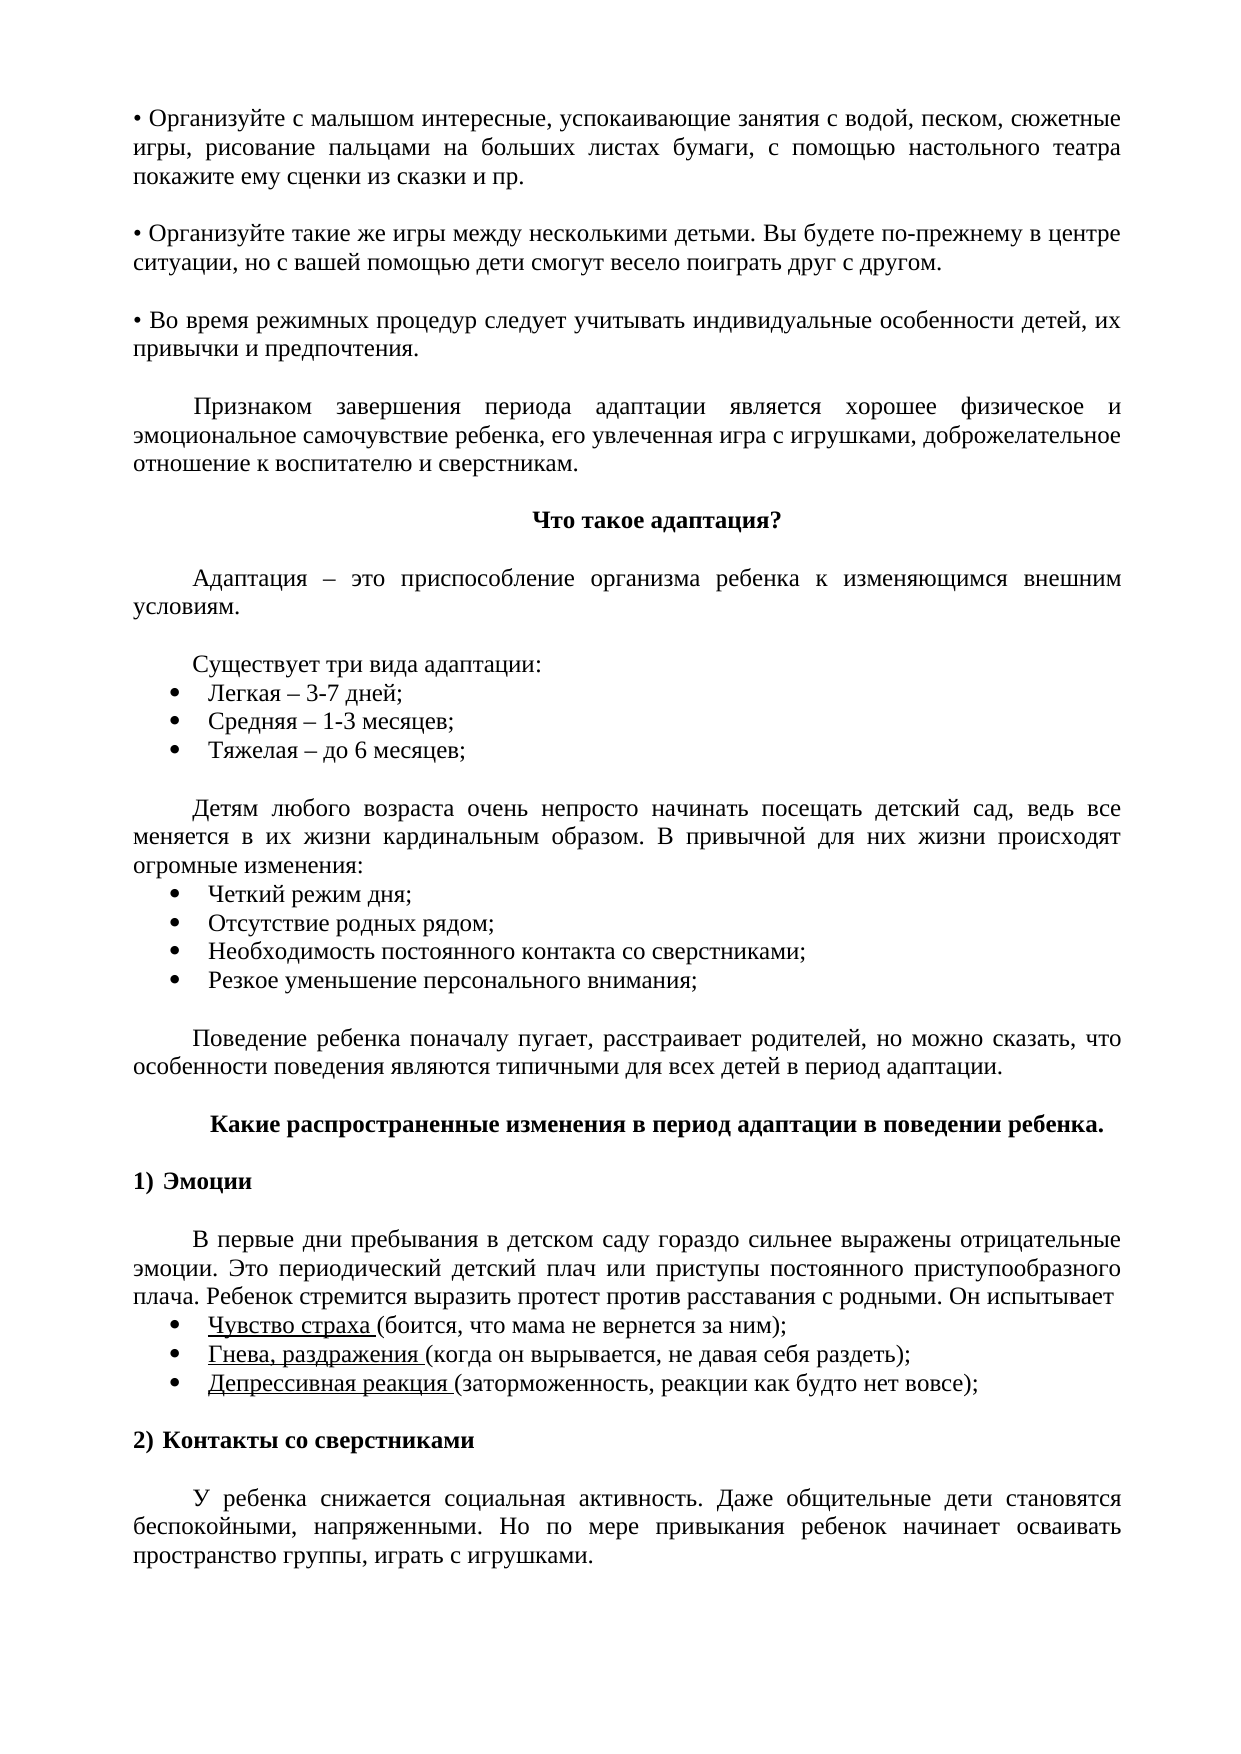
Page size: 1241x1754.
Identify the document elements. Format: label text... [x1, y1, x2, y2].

list Эмоции [133, 1166, 1122, 1195]
text • Организуйте такие же игры между несколькими детьми. Вы будете по-прежнему в центре ситуации, но с вашей помощью дети смогут весело поиграть друг с другом. [133, 218, 1122, 276]
list Четкий режим дня; [170, 879, 1122, 908]
text В первые дни пребывания в детском саду гораздо сильнее выражены отрицательные эмоции. Это периодический детский плач или приступы постоянного приступообразного плача. Ребенок стремится выразить протест против расставания с родными. Он испытывает [133, 1224, 1122, 1310]
list Отсутствие родных рядом; [170, 908, 1122, 936]
list Легкая – 3-7 дней; [170, 678, 1122, 706]
text Поведение ребенка поначалу пугает, расстраивает родителей, но можно сказать, что особенности поведения являются типичными для всех детей в период адаптации. [133, 1023, 1122, 1080]
list Гнева, раздражения (когда он вырывается, не давая себя раздеть); [170, 1339, 1122, 1368]
text Признаком завершения периода адаптации является хорошее физическое и эмоциональное самочувствие ребенка, его увлеченная игра с игрушками, доброжелательное отношение к воспитателю и сверстникам. [133, 391, 1122, 477]
list Средняя – 1-3 месяцев; [170, 706, 1122, 735]
text • Во время режимных процедур следует учитывать индивидуальные особенности детей, их привычки и предпочтения. [133, 305, 1122, 362]
text Какие распространенные изменения в период адаптации в поведении ребенка. [133, 1109, 1122, 1138]
text Что такое адаптация? [133, 505, 1122, 534]
text Адаптация – это приспособление организма ребенка к изменяющимся внешним условиям. [133, 563, 1122, 620]
text • Организуйте с малышом интересные, успокаивающие занятия с водой, песком, сюжетные игры, рисование пальцами на больших листах бумаги, с помощью настольного театра покажите ему сценки из сказки и пр. [133, 103, 1122, 190]
list Тяжелая – до 6 месяцев; [170, 735, 1122, 764]
text У ребенка снижается социальная активность. Даже общительные дети становятся беспокойными, напряженными. Но по мере привыкания ребенок начинает осваивать пространство группы, играть с игрушками. [133, 1483, 1122, 1569]
text Существует три вида адаптации: [133, 649, 1122, 678]
list Резкое уменьшение персонального внимания; [170, 965, 1122, 994]
list Чувство страха (боится, что мама не вернется за ним); [170, 1310, 1122, 1339]
list Контакты со сверстниками [133, 1425, 1122, 1454]
text Детям любого возраста очень непросто начинать посещать детский сад, ведь все меняется в их жизни кардинальным образом. В привычной для них жизни происходят огромные изменения: [133, 793, 1122, 879]
list Необходимость постоянного контакта со сверстниками; [170, 936, 1122, 965]
list Депрессивная реакция (заторможенность, реакции как будто нет вовсе); [170, 1368, 1122, 1396]
